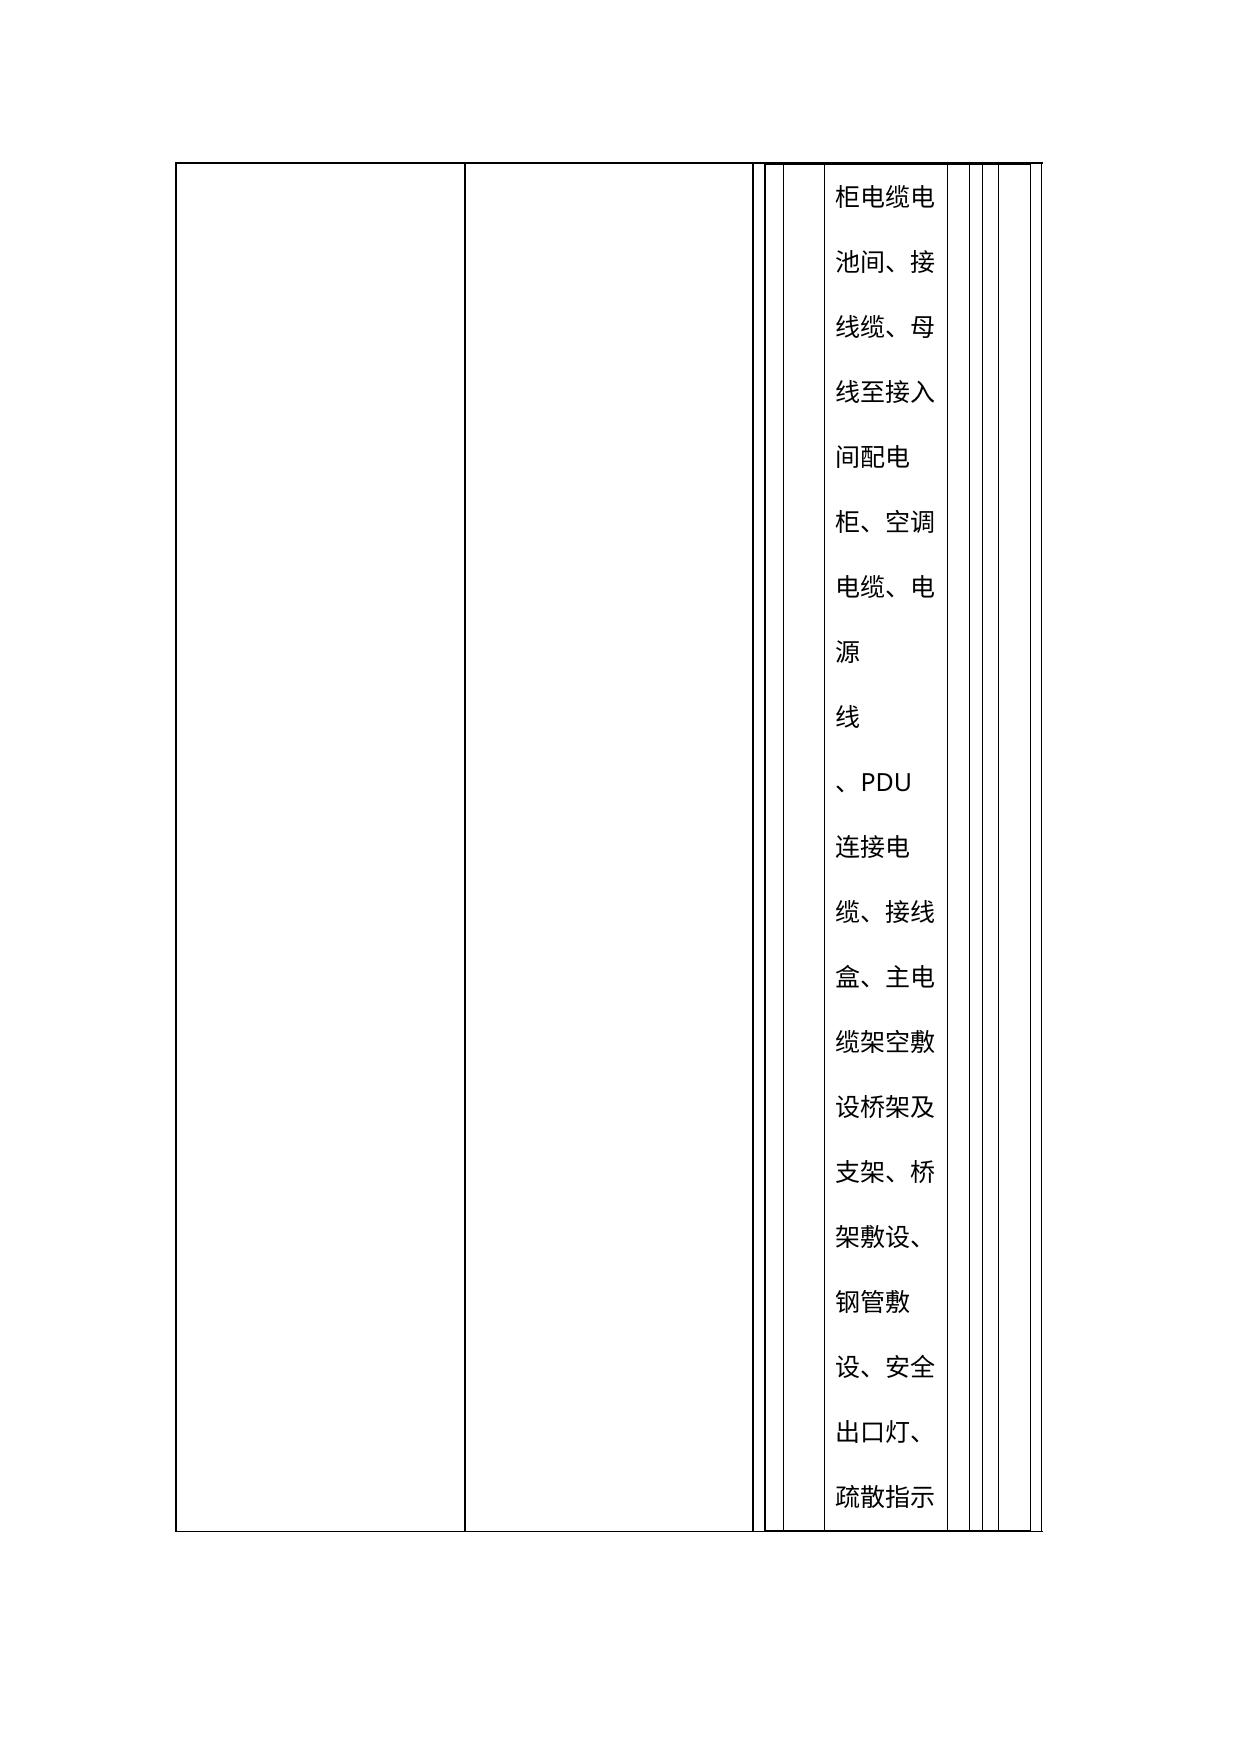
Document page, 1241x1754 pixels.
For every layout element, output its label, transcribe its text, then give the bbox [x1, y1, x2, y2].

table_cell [948, 165, 969, 1530]
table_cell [983, 165, 998, 1530]
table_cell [754, 164, 764, 1531]
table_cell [999, 165, 1030, 1530]
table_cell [784, 165, 824, 1530]
table_cell [466, 164, 752, 1531]
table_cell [1031, 164, 1041, 1531]
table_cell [766, 165, 783, 1530]
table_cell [970, 165, 982, 1530]
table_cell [825, 165, 947, 1530]
table_cell 1 [177, 164, 464, 1531]
